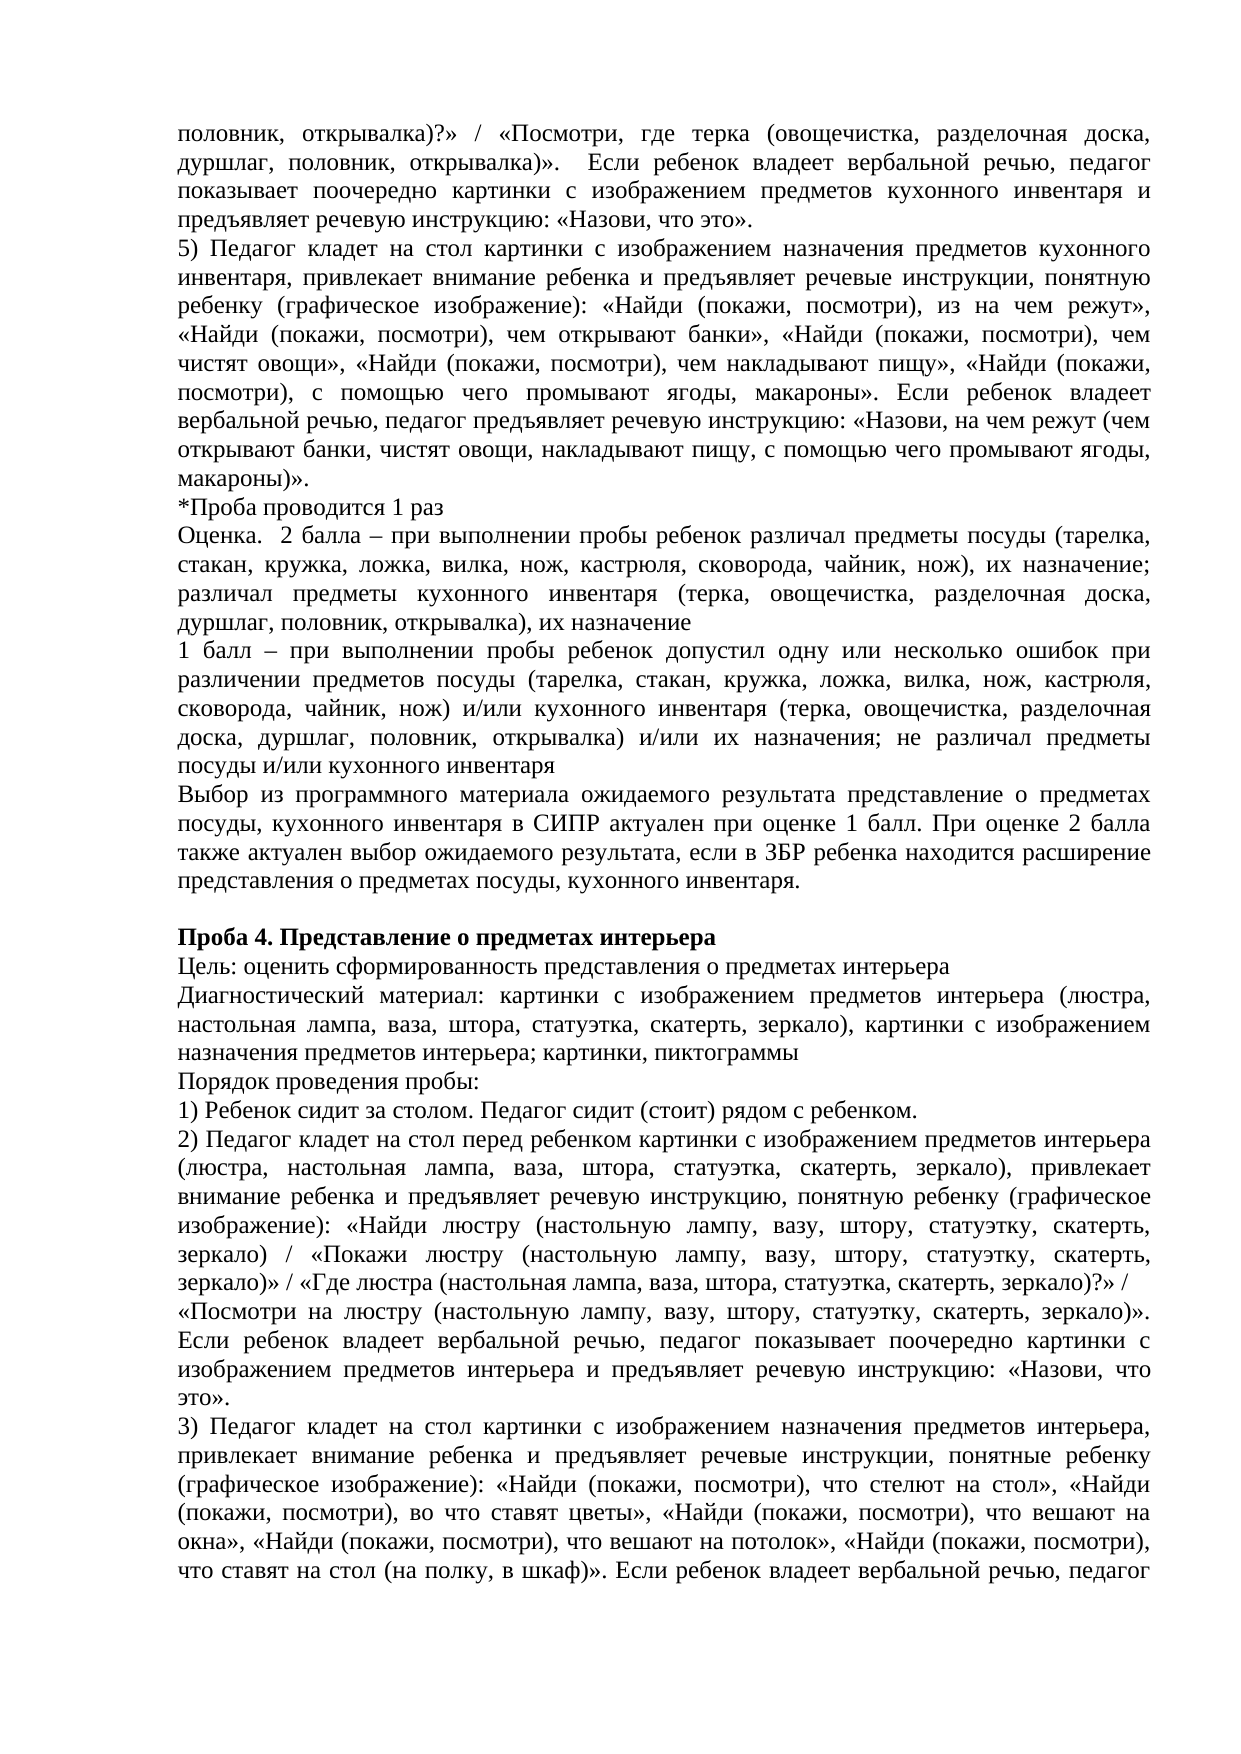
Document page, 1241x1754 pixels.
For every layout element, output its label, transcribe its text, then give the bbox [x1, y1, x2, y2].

text 1) Ребенок сидит за столом. Педагог сидит (стоит) рядом с ребенком. [177, 1095, 1152, 1124]
text 2) Педагог кладет на стол перед ребенком картинки с изображением предметов интерьера (люстра, настольная лампа, ваза, штора, статуэтка, скатерть, зеркало), привлекает внимание ребенка и предъявляет речевую инструкцию, понятную ребенку (графическое изображение): «Найди люстру (настольную лампу, вазу, штору, статуэтку, скатерть, зеркало) / «Покажи люстру (настольную лампу, вазу, штору, статуэтку, скатерть, зеркало)» / «Где люстра (настольная лампа, ваза, штора, статуэтка, скатерть, зеркало)?» / [177, 1124, 1152, 1296]
text Проба 4. Представление о предметах интерьера [177, 922, 1152, 951]
text Цель: оценить сформированность представления о предметах интерьера [177, 951, 1152, 980]
text Оценка. 2 балла – при выполнении пробы ребенок различал предметы посуды (тарелка, стакан, кружка, ложка, вилка, нож, кастрюля, сковорода, чайник, нож), их назначение; различал предметы кухонного инвентаря (терка, овощечистка, разделочная доска, дуршлаг, половник, открывалка), их назначение [177, 521, 1152, 636]
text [177, 1411, 1152, 1584]
text Выбор из программного материала ожидаемого результата представление о предметах посуды, кухонного инвентаря в СИПР актуален при оценке 1 балл. При оценке 2 балла также актуален выбор ожидаемого результата, если в ЗБР ребенка находится расширение представления о предметах посуды, кухонного инвентаря. [177, 779, 1152, 894]
text Диагностический материал: картинки с изображением предметов интерьера (люстра, настольная лампа, ваза, штора, статуэтка, скатерть, зеркало), картинки с изображением назначения предметов интерьера; картинки, пиктограммы [177, 980, 1152, 1066]
text 5) Педагог кладет на стол картинки с изображением назначения предметов кухонного инвентаря, привлекает внимание ребенка и предъявляет речевые инструкции, понятную ребенку (графическое изображение): «Найди (покажи, посмотри), из на чем режут», «Найди (покажи, посмотри), чем открывают банки», «Найди (покажи, посмотри), чем чистят овощи», «Найди (покажи, посмотри), чем накладывают пищу», «Найди (покажи, посмотри), с помощью чего промывают ягоды, макароны». Если ребенок владеет вербальной речью, педагог предъявляет речевую инструкцию: «Назови, на чем режут (чем открывают банки, чистят овощи, накладывают пищу, с помощью чего промывают ягоды, макароны)». [177, 233, 1152, 492]
text «Посмотри на люстру (настольную лампу, вазу, штору, статуэтку, скатерть, зеркало)». Если ребенок владеет вербальной речью, педагог показывает поочередно картинки с изображением предметов интерьера и предъявляет речевую инструкцию: «Назови, что это». [177, 1296, 1152, 1411]
text 1 балл – при выполнении пробы ребенок допустил одну или несколько ошибок при различении предметов посуды (тарелка, стакан, кружка, ложка, вилка, нож, кастрюля, сковорода, чайник, нож) и/или кухонного инвентаря (терка, овощечистка, разделочная доска, дуршлаг, половник, открывалка) и/или их назначения; не различал предметы посуды и/или кухонного инвентаря [177, 636, 1152, 779]
text *Проба проводится 1 раз [177, 492, 1152, 521]
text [177, 118, 1152, 233]
text Порядок проведения пробы: [177, 1066, 1152, 1095]
